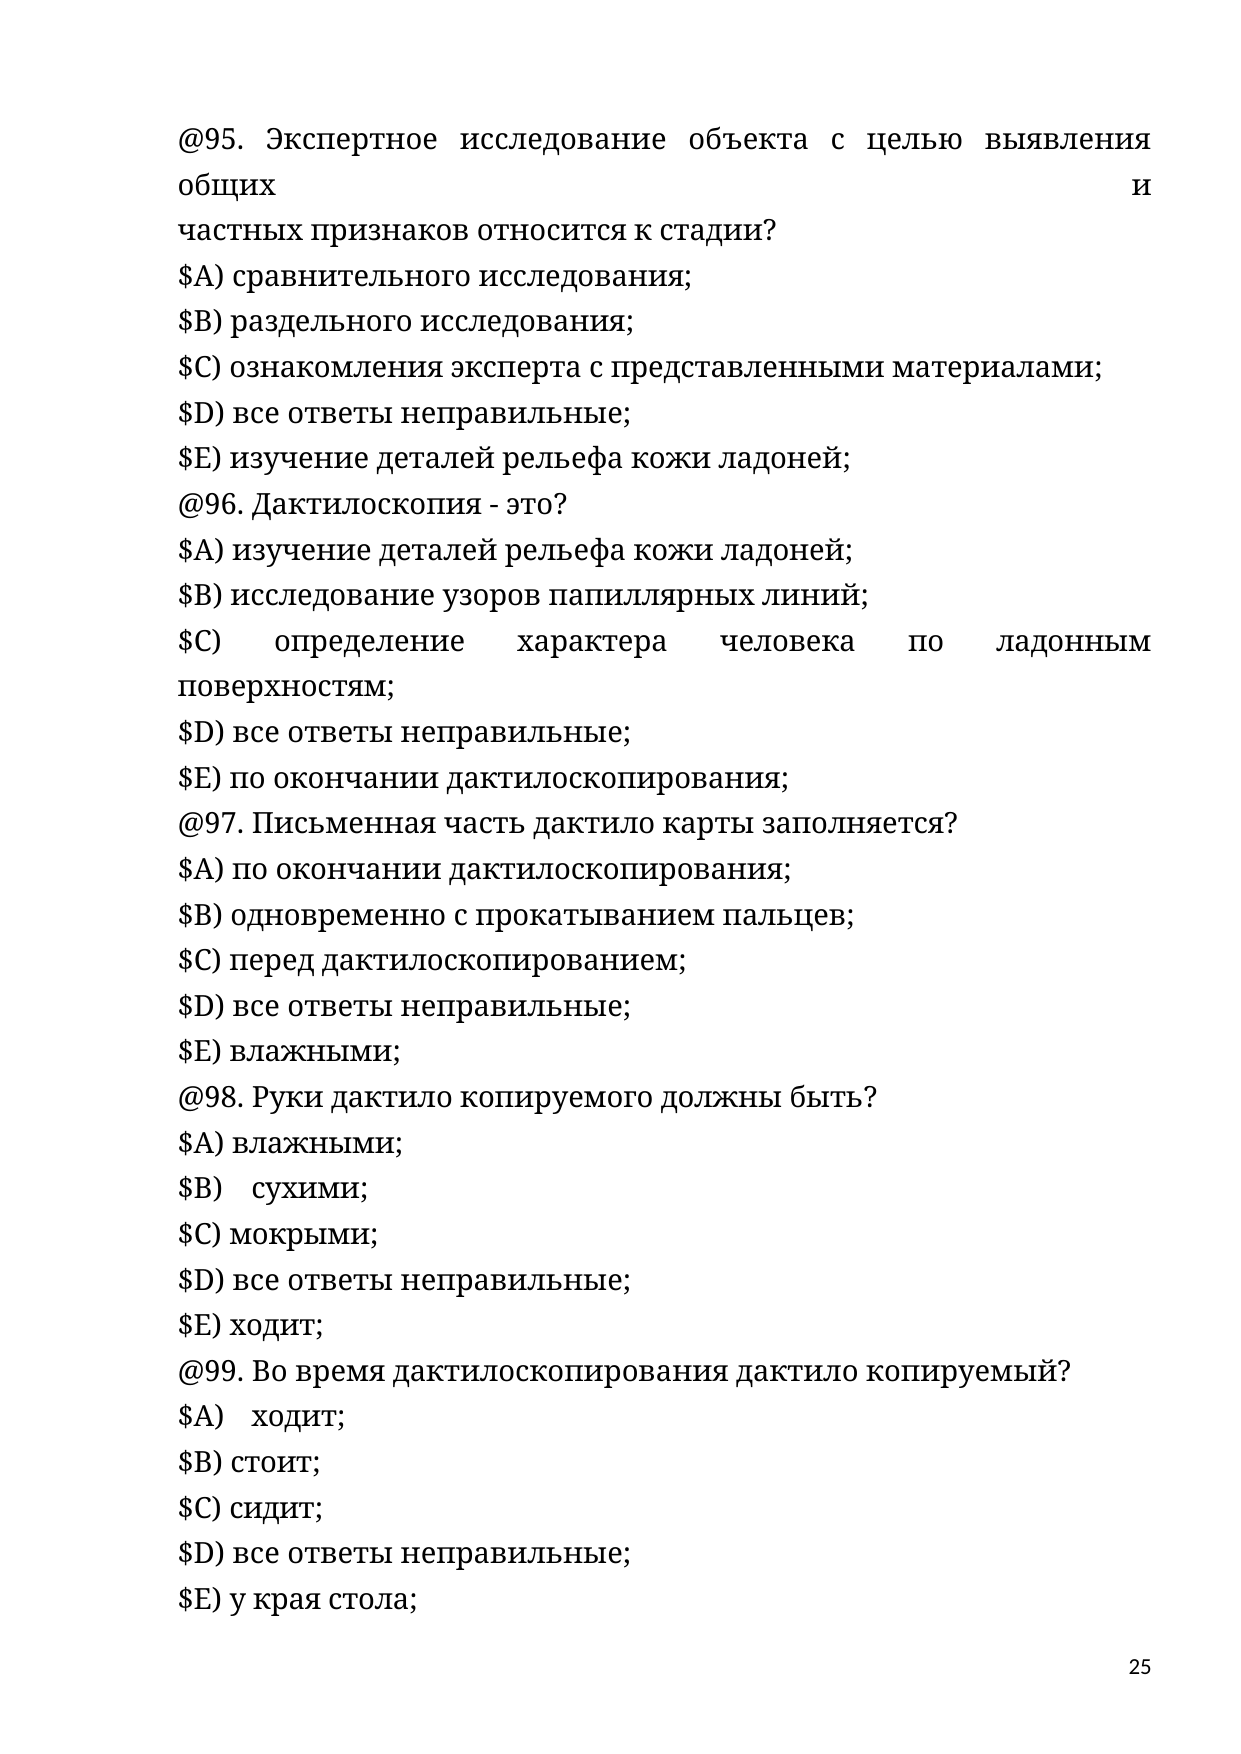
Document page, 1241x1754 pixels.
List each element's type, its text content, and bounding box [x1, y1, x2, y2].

text $C) мокрыми; [177, 1213, 1152, 1253]
text @95. Экспертное исследование объекта с целью выявления общих и частных признаков относится к стадии? [177, 118, 1152, 249]
text $E) ходит; [177, 1304, 1152, 1344]
text $A) ходит; [177, 1396, 1152, 1435]
text @99. Во время дактилоскопирования дактило копируемый? [177, 1350, 1152, 1390]
text @98. Руки дактило копируемого должны быть? [177, 1076, 1152, 1116]
text $C) ознакомления эксперта с представленными материалами; [177, 346, 1152, 386]
text $E) изучение деталей рельефа кожи ладоней; [177, 437, 1152, 477]
text $D) все ответы неправильные; [177, 1532, 1152, 1572]
text $B) исследование узоров папиллярных линий; [177, 574, 1152, 614]
text @96. Дактилоскопия - это? [177, 483, 1152, 523]
text $D) все ответы неправильные; [177, 1259, 1152, 1298]
text $A) по окончании дактилоскопирования; [177, 848, 1152, 888]
text $E) по окончании дактилоскопирования; [177, 757, 1152, 797]
text @97. Письменная часть дактило карты заполняется? [177, 802, 1152, 842]
text $D) все ответы неправильные; [177, 711, 1152, 751]
text $A) изучение деталей рельефа кожи ладоней; [177, 529, 1152, 568]
text $D) все ответы неправильные; [177, 392, 1152, 432]
text $E) у края стола; [177, 1578, 1152, 1618]
text $B) стоит; [177, 1441, 1152, 1481]
text $B) раздельного исследования; [177, 301, 1152, 340]
text $B) одновременно с прокатыванием пальцев; [177, 894, 1152, 933]
text $A) сравнительного исследования; [177, 255, 1152, 295]
text $A) влажными; [177, 1122, 1152, 1162]
text $B) сухими; [177, 1167, 1152, 1207]
text $C) сидит; [177, 1487, 1152, 1527]
text $D) все ответы неправильные; [177, 985, 1152, 1025]
text $C) определение характера человека по ладонным поверхностям; [177, 620, 1152, 705]
text $E) влажными; [177, 1031, 1152, 1070]
text $C) перед дактилоскопированием; [177, 939, 1152, 979]
